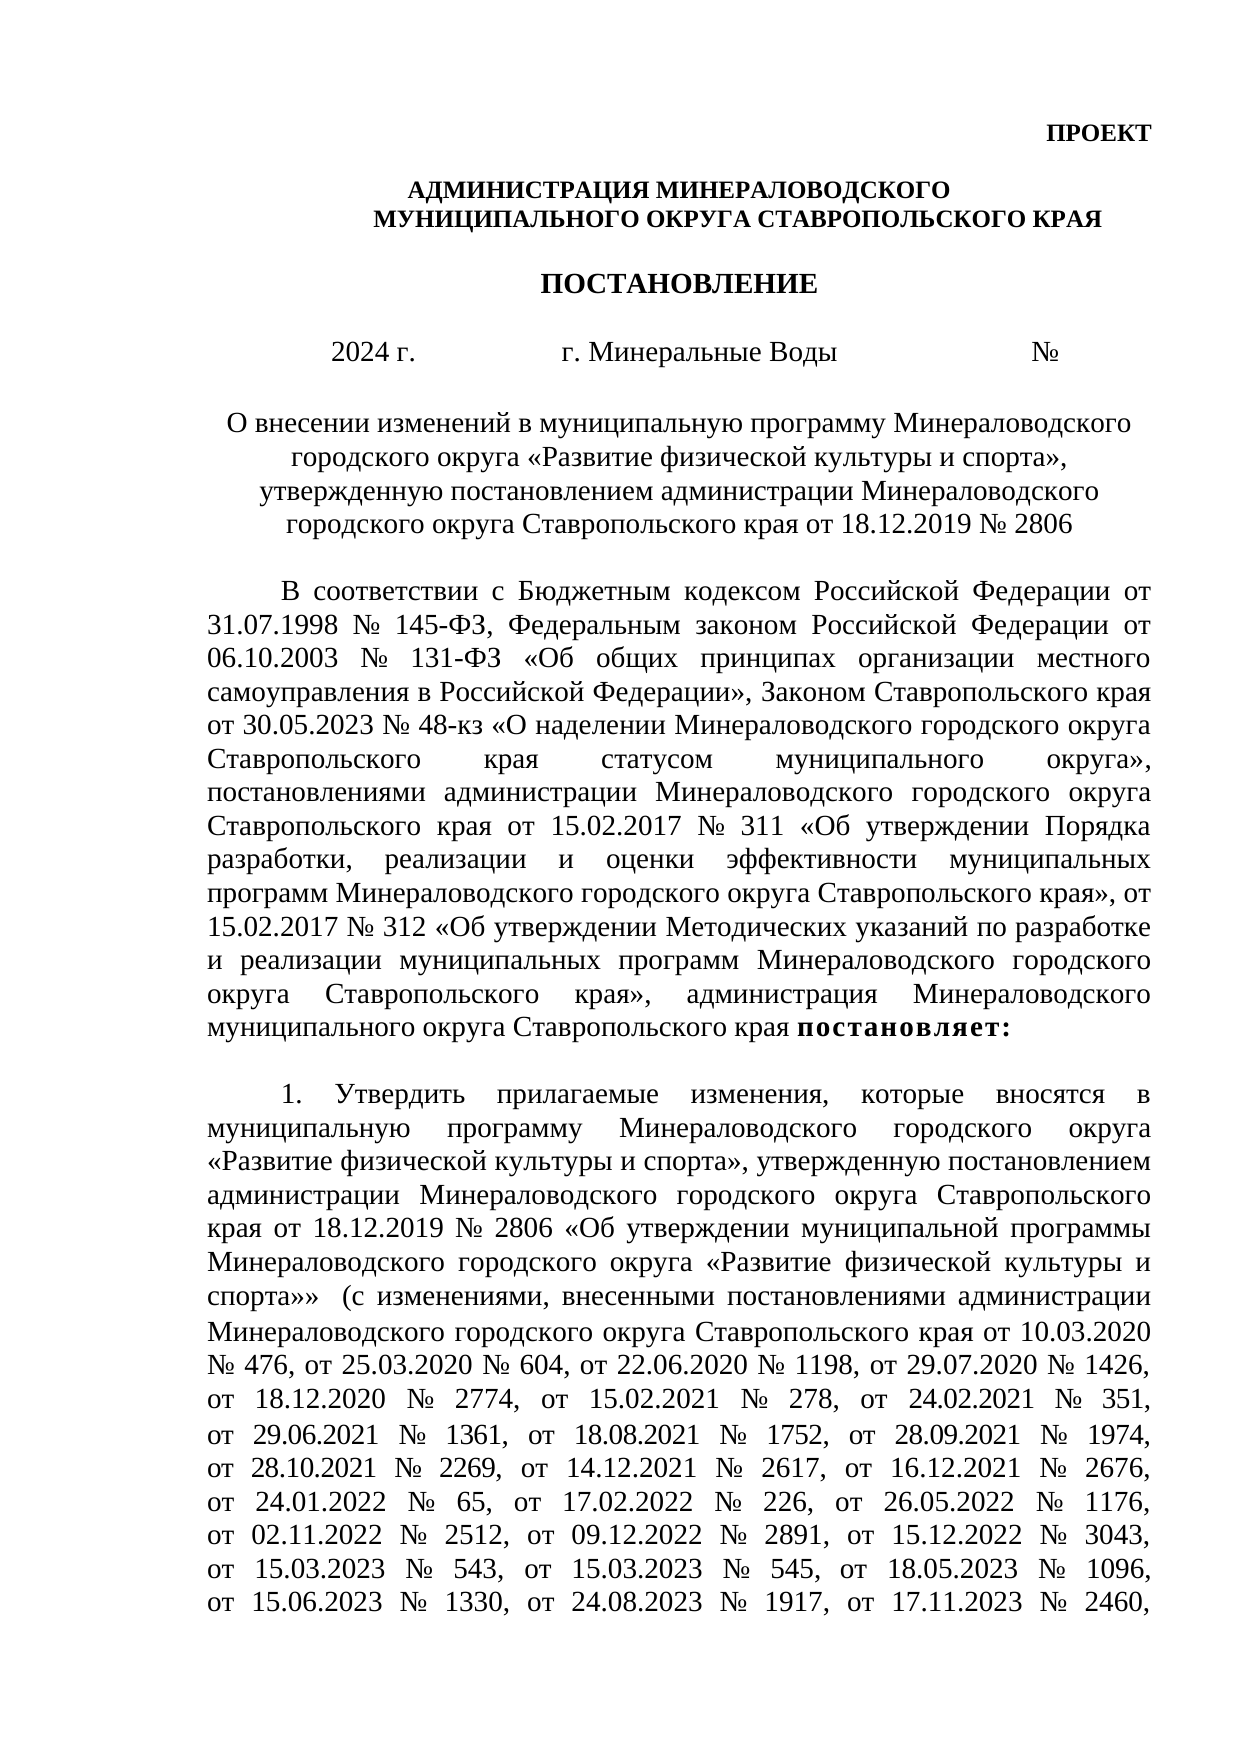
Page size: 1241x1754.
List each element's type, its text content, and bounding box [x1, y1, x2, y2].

text МУНИЦИПАЛЬНОГО ОКРУГА СТАВРОПОЛЬСКОГО КРАЯ [354, 204, 1152, 233]
text 2024 г. г. Минеральные Воды № [207, 334, 1152, 367]
text О внесении изменений в муниципальную программу Минераловодского городского округа «Развитие физической культуры и спорта», утвержденную постановлением администрации Минераловодского городского округа Ставропольского края от 18.12.2019 № 2806 [207, 406, 1152, 540]
text ПРОЕКТ [207, 118, 1152, 147]
text В соответствии с Бюджетным кодексом Российской Федерации от 31.07.1998 № 145-ФЗ, Федеральным законом Российской Федерации от 06.10.2003 № 131-ФЗ «Об общих принципах организации местного самоуправления в Российской Федерации», Законом Ставропольского края от 30.05.2023 № 48-кз «О наделении Минераловодского городского округа Ставропольского края статусом муниципального округа», постановлениями администрации Минераловодского городского округа Ставропольского края от 15.02.2017 № 311 «Об утверждении Порядка разработки, реализации и оценки эффективности муниципальных программ Минераловодского городского округа Ставропольского края», от 15.02.2017 № 312 «Об утверждении Методических указаний по разработке и реализации муниципальных программ Минераловодского городского округа Ставропольского края», администрация Минераловодского муниципального округа Ставропольского края постановляет: [207, 573, 1152, 1043]
text АДМИНИСТРАЦИЯ МИНЕРАЛОВОДСКОГО [207, 176, 1152, 204]
text ПОСТАНОВЛЕНИЕ [207, 267, 1152, 300]
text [207, 1076, 1152, 1618]
